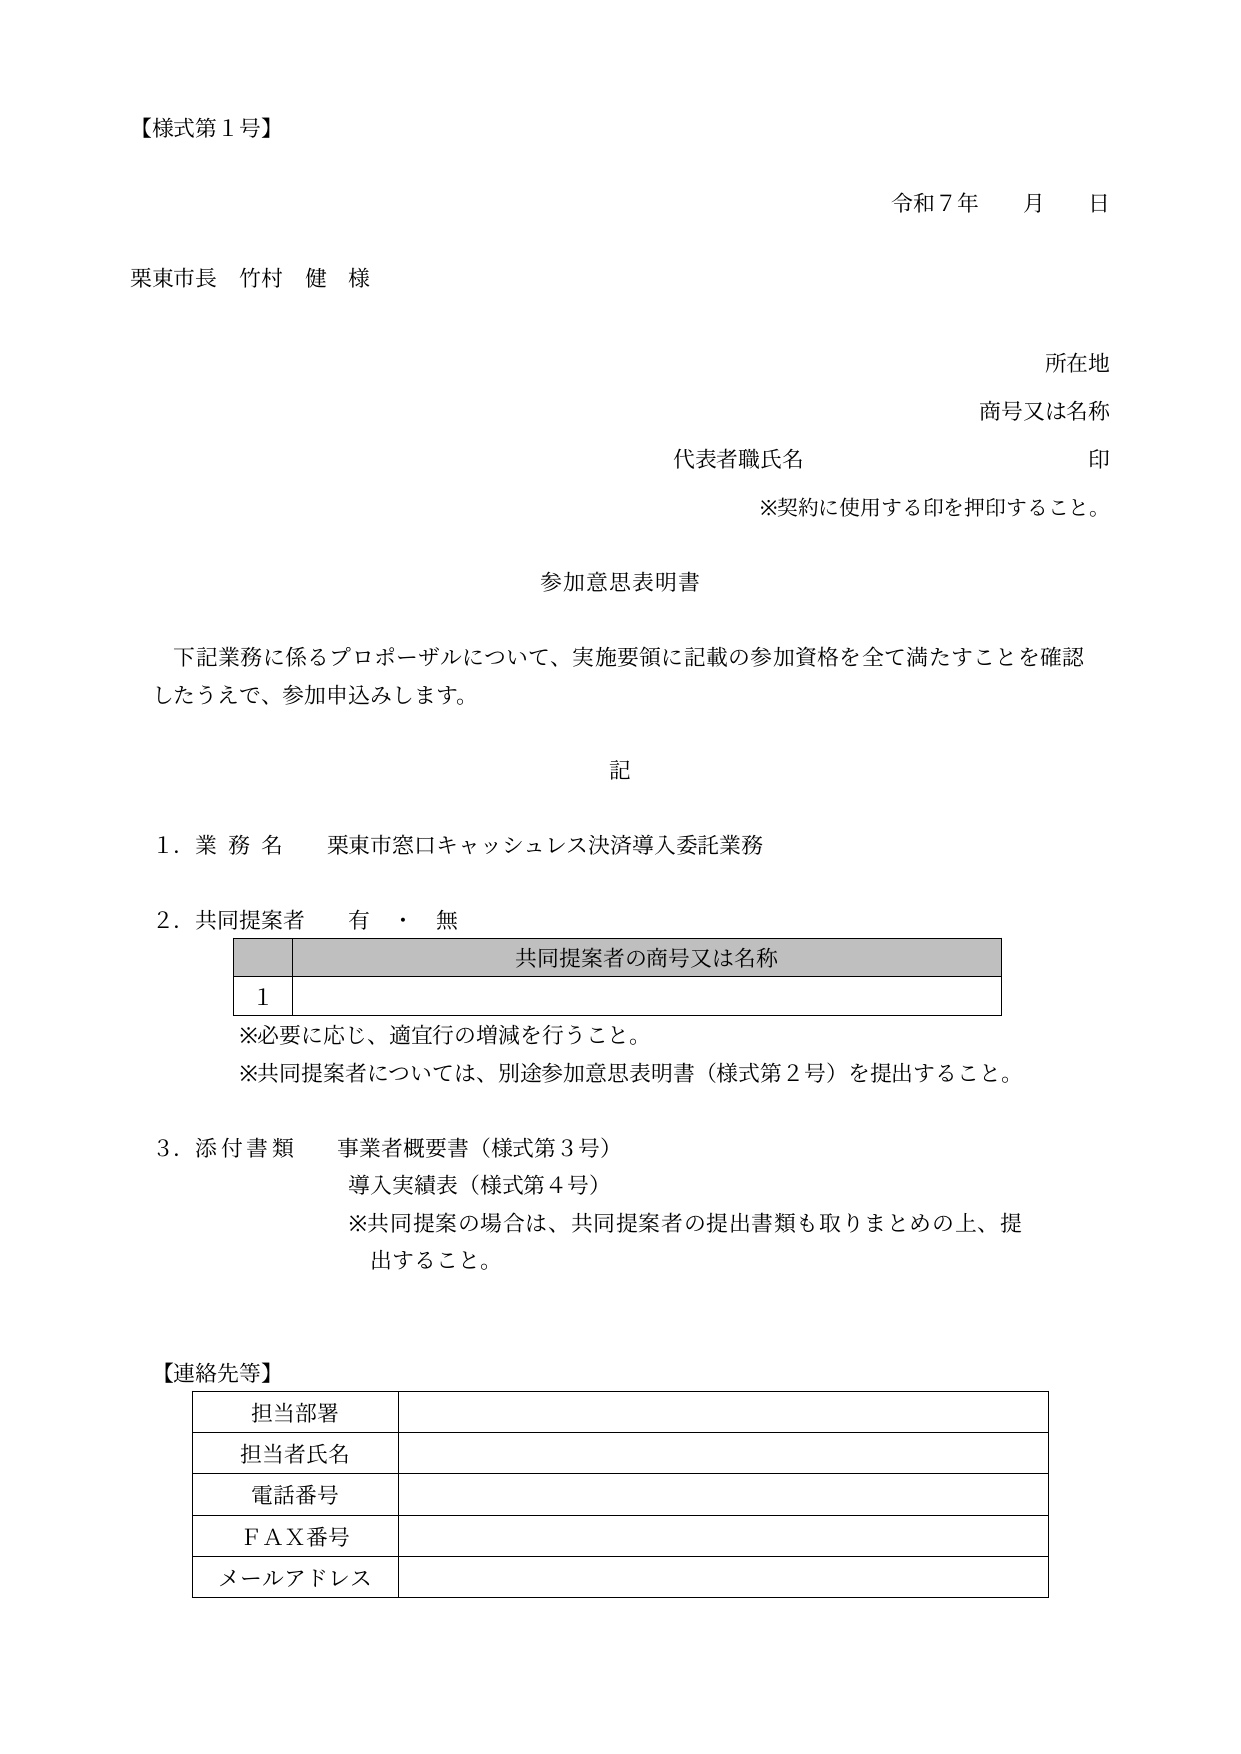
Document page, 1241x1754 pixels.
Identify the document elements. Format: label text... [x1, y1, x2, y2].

table_cell １ [234, 977, 292, 1014]
text ※必要に応じ、適宜行の増減を行うこと。 [239, 1016, 1088, 1053]
text 商号又は名称 [130, 392, 1110, 429]
text ※共同提案者については、別途参加意思表明書（様式第２号）を提出すること。 [239, 1053, 1088, 1091]
text 記 [130, 750, 1110, 787]
text 【様式第１号】 [130, 108, 1110, 146]
table_cell [399, 1433, 1048, 1473]
text 所在地 [130, 344, 1110, 381]
table_cell [293, 977, 1001, 1014]
text 下記業務に係るプロポーザルについて、実施要領に記載の参加資格を全て満たすことを確認したうえで、参加申込みします。 [152, 637, 1088, 712]
text 栗東市長 竹村 健 様 [130, 258, 1110, 296]
text 代表者職氏名 印 [130, 439, 1110, 477]
text ２．共同提案者 有 ・ 無 [152, 900, 1088, 937]
text 参加意思表明書 [130, 562, 1110, 600]
table_header 共同提案者の商号又は名称 [293, 939, 1001, 976]
table_cell 担当者氏名 [193, 1433, 398, 1473]
text 令和７年 月 日 [130, 183, 1110, 221]
text ※共同提案の場合は、共同提案者の提出書類も取りまとめの上、提出すること。 [349, 1203, 1023, 1278]
table_cell ＦＡＸ番号 [193, 1516, 398, 1556]
table_cell [399, 1557, 1048, 1597]
text ※契約に使用する印を押印すること。 [130, 487, 1110, 525]
table_header [234, 939, 292, 976]
table_cell メールアドレス [193, 1557, 398, 1597]
text ３．添付書類 事業者概要書（様式第３号） [152, 1128, 1088, 1166]
text 【連絡先等】 [152, 1353, 1110, 1391]
table_header 担当部署 [193, 1392, 398, 1432]
table_cell [399, 1474, 1048, 1514]
text １．業務名 栗東市窓口キャッシュレス決済導入委託業務 [152, 825, 1088, 862]
text 導入実績表（様式第４号） [349, 1166, 1088, 1203]
table_cell [399, 1516, 1048, 1556]
table_header [399, 1392, 1048, 1432]
table_cell 電話番号 [193, 1474, 398, 1514]
